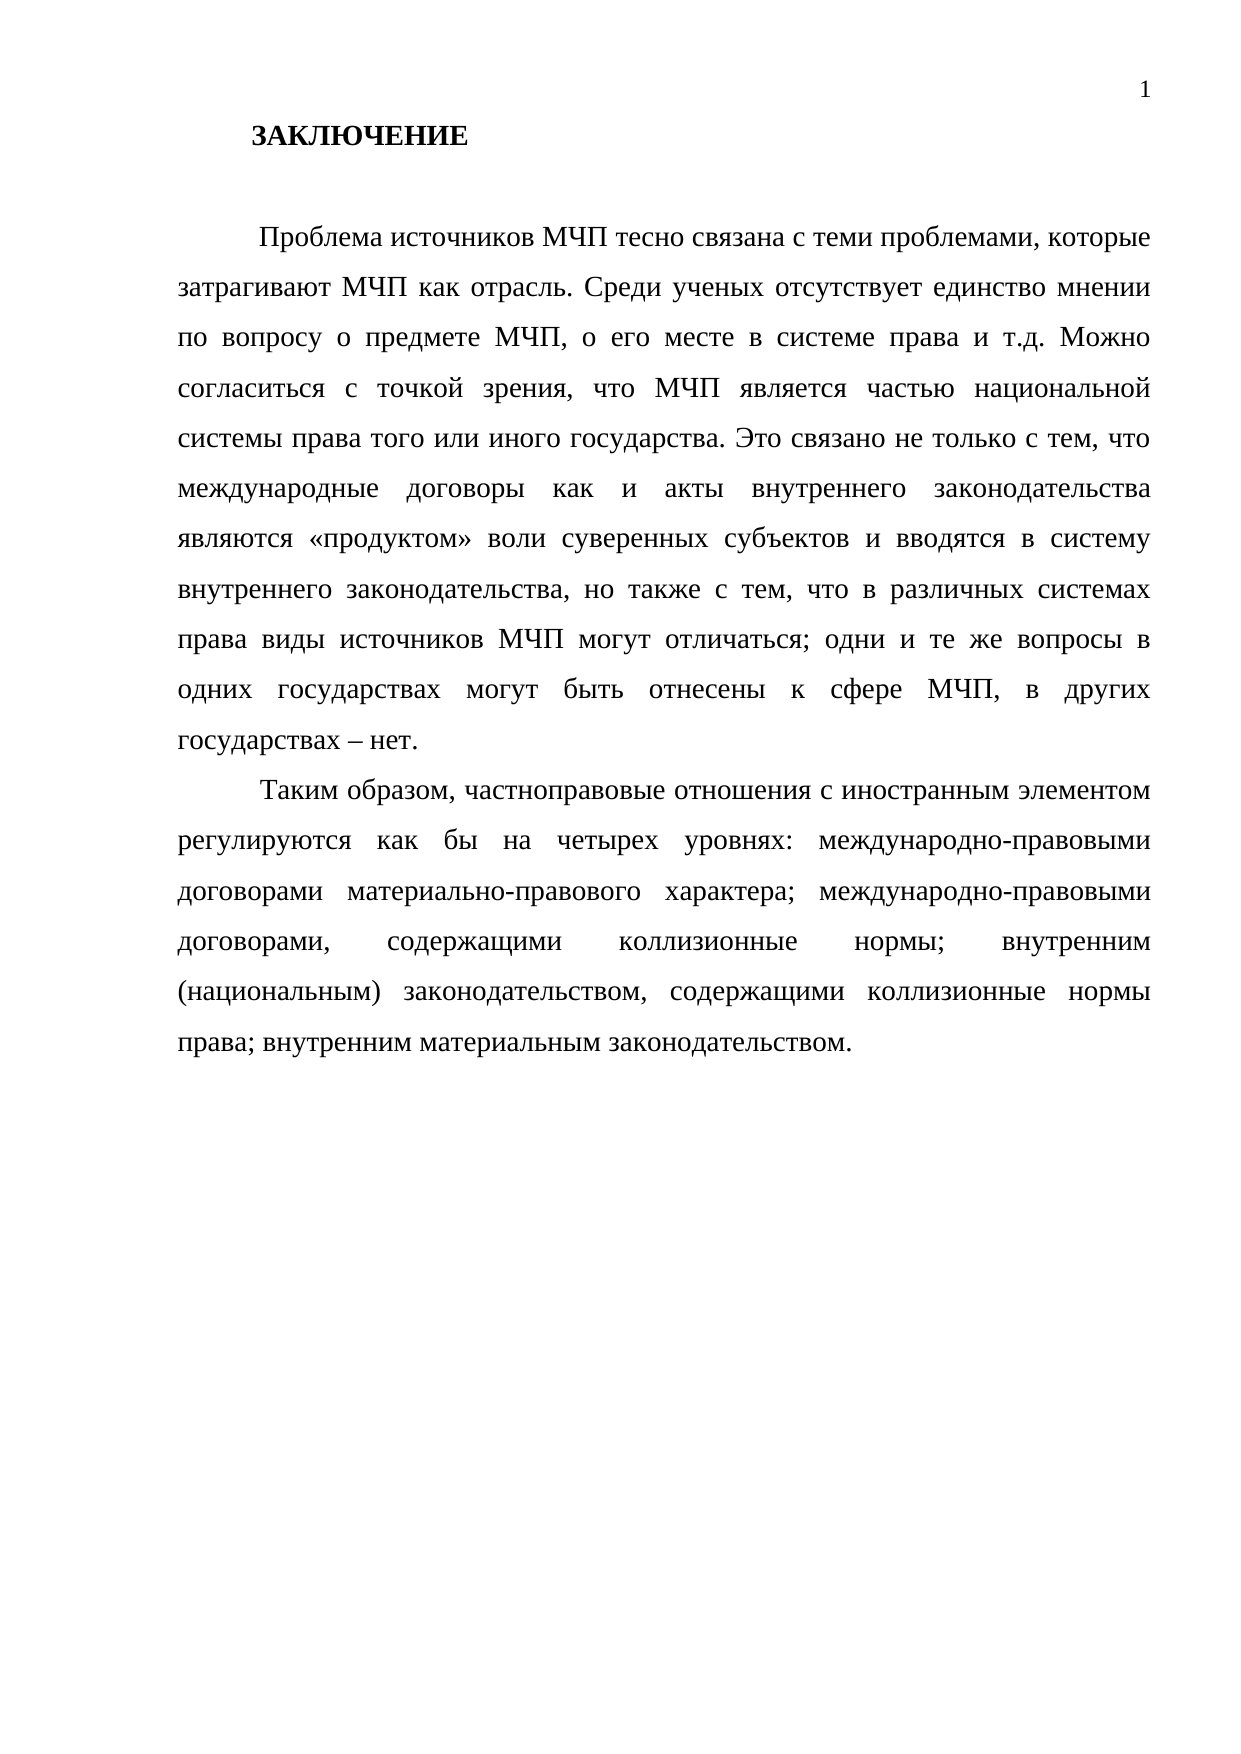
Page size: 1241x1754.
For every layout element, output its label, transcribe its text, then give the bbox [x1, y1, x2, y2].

text ЗАКЛЮЧЕНИЕ [177, 118, 1152, 152]
text Проблема источников МЧП тесно связана с теми проблемами, которые затрагивают МЧП как отрасль. Среди ученых отсутствует единство мнении по вопросу о предмете МЧП, о его месте в системе права и т.д. Можно согласиться с точкой зрения, что МЧП является частью национальной системы права того или иного государства. Это связано не только с тем, что международные договоры как и акты внутреннего законодательства являются «продуктом» воли суверенных субъектов и вводятся в систему внутреннего законодательства, но также с тем, что в различных системах права виды источников МЧП могут отличаться; одни и те же вопросы в одних государствах могут быть отнесены к сфере МЧП, в других государствах – нет. [177, 219, 1152, 755]
text Таким образом, частноправовые отношения с иностранным элементом регулируются как бы на четырех уровнях: международно-правовыми договорами материально-правового характера; международно-правовыми договорами, содержащими коллизионные нормы; внутренним (национальным) законодательством, содержащими коллизионные нормы права; внутренним материальным законодательством. [177, 772, 1152, 1057]
